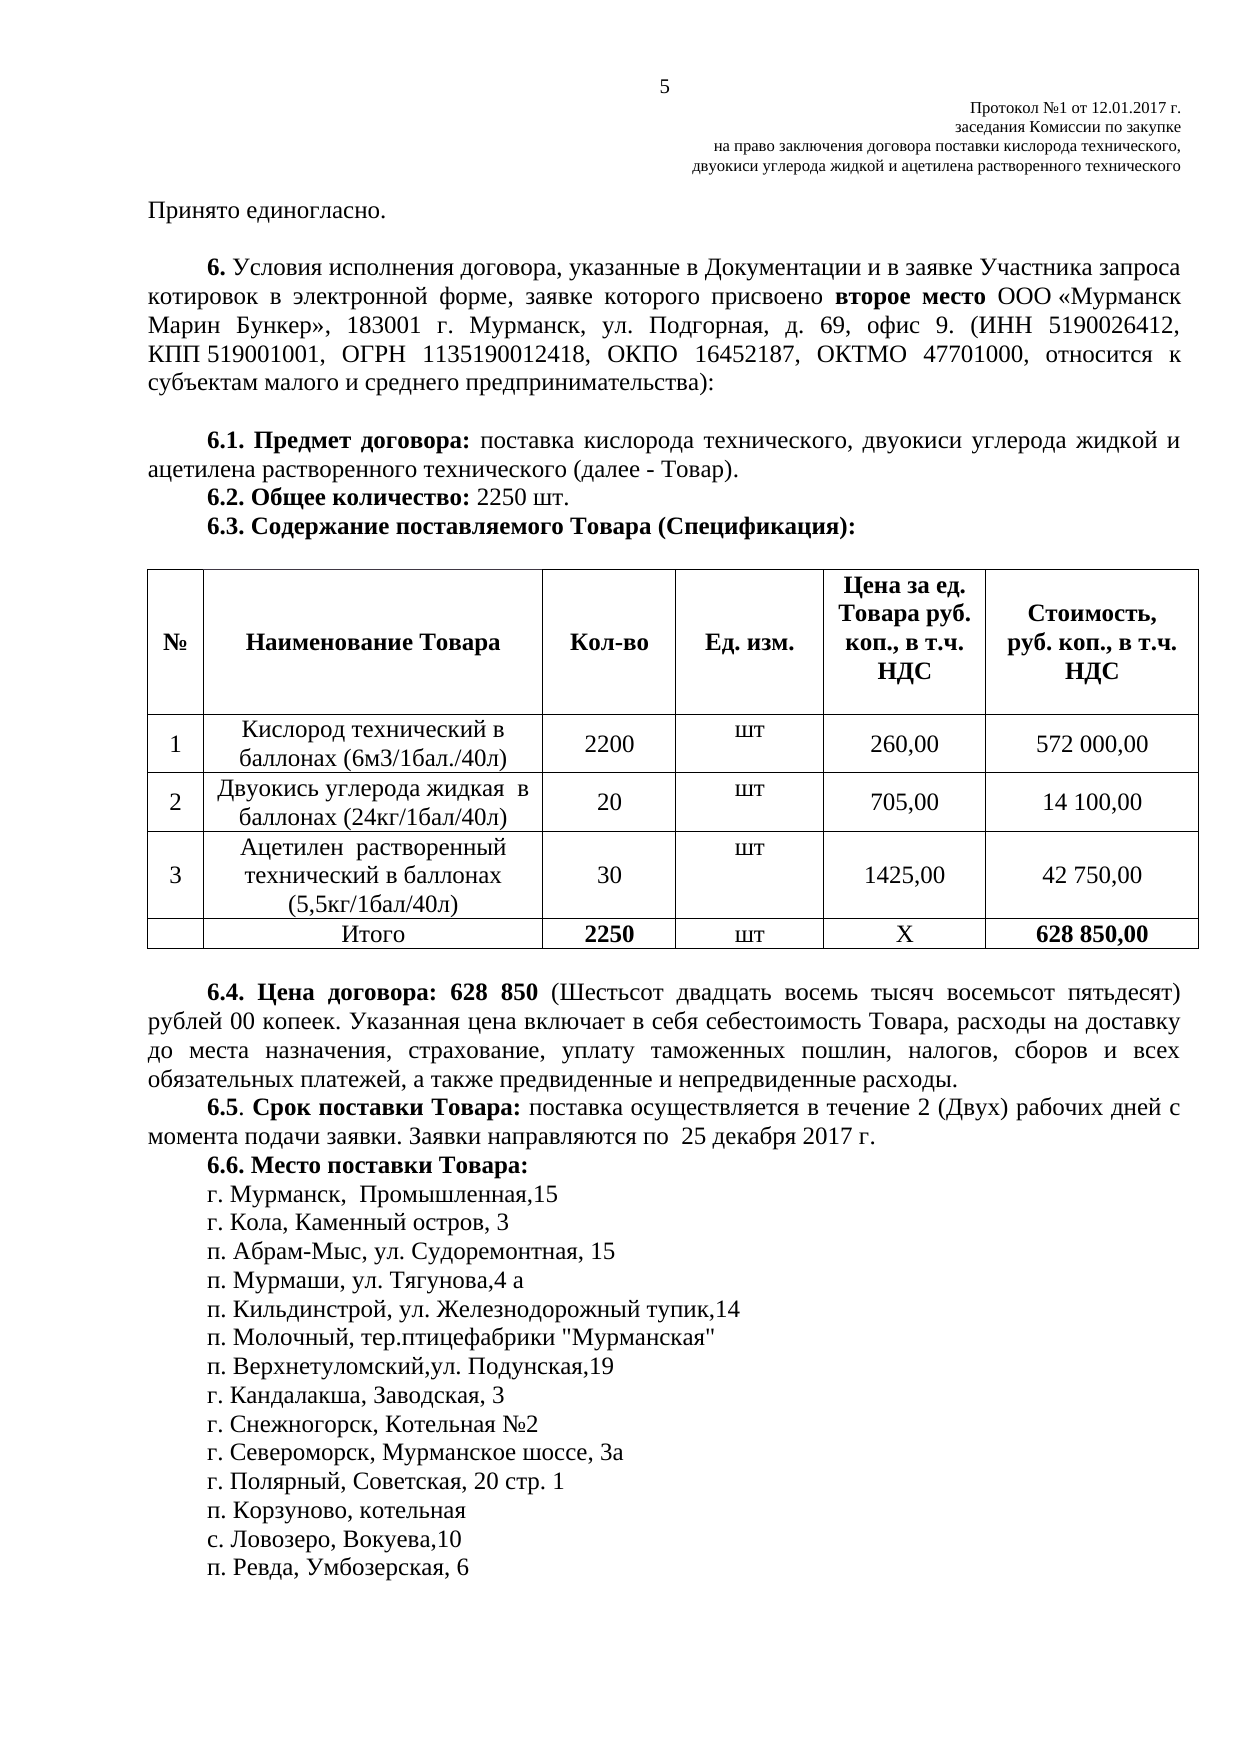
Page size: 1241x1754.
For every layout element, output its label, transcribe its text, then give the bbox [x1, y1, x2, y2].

table_cell Ацетилен растворенный технический в баллонах (5,5кг/1бал/40л) [204, 832, 542, 918]
table_header Цена за ед. Товара руб. коп., в т.ч. НДС [824, 570, 985, 713]
table_cell 2250 [543, 919, 675, 948]
text г. Полярный, Советская, 20 стр. 1 [148, 1466, 1181, 1495]
table_cell 1425,00 [824, 832, 985, 918]
text 6.3. Содержание поставляемого Товара (Спецификация): [148, 511, 1181, 540]
table_cell 42 750,00 [986, 832, 1198, 918]
table_cell 260,00 [824, 715, 985, 772]
table_cell Х [824, 919, 985, 948]
table_header Стоимость, руб. коп., в т.ч. НДС [986, 570, 1198, 713]
text 6. Условия исполнения договора, указанные в Документации и в заявке Участника запроса котировок в электронной форме, заявке которого присвоено второе место ООО «Мурманск Марин Бункер», 183001 г. Мурманск, ул. Подгорная, д. 69, офис 9. (ИНН 5190026412, КПП 519001001, ОГРН 1135190012418, ОКПО 16452187, ОКТМО 47701000, относится к субъектам малого и среднего предпринимательства): [148, 252, 1181, 396]
table_cell 14 100,00 [986, 773, 1198, 831]
table_cell 30 [543, 832, 675, 918]
text с. Ловозеро, Вокуева,10 [148, 1524, 1181, 1552]
text г. Североморск, Мурманское шоссе, 3а [148, 1437, 1181, 1466]
table_cell шт [676, 919, 823, 948]
table_cell [148, 919, 203, 948]
text г. Кола, Каменный остров, 3 [148, 1207, 1181, 1236]
table_cell 572 000,00 [986, 715, 1198, 772]
text 6.6. Место поставки Товара: [148, 1150, 1181, 1179]
table_cell шт [676, 832, 823, 918]
table_cell 705,00 [824, 773, 985, 831]
table_header Ед. изм. [676, 570, 823, 713]
text п. Абрам-Мыс, ул. Судоремонтная, 15 [148, 1236, 1181, 1265]
table_cell Кислород технический в баллонах (6м3/1бал./40л) [204, 715, 542, 772]
text 6.4. Цена договора: 628 850 (Шестьсот двадцать восемь тысяч восемьсот пятьдесят) рублей 00 копеек. Указанная цена включает в себя себестоимость Товара, расходы на доставку до места назначения, страхование, уплату таможенных пошлин, налогов, сборов и всех обязательных платежей, а также предвиденные и непредвиденные расходы. [148, 977, 1181, 1092]
table_header Кол-во [543, 570, 675, 713]
text 6.2. Общее количество: 2250 шт. [148, 482, 1181, 511]
table_cell 2 [148, 773, 203, 831]
table_cell шт [676, 773, 823, 831]
text г. Снежногорск, Котельная №2 [148, 1409, 1181, 1437]
table_cell Двуокись углерода жидкая в баллонах (24кг/1бал/40л) [204, 773, 542, 831]
table_cell шт [676, 715, 823, 772]
text п. Корзуново, котельная [148, 1495, 1181, 1524]
text Принято единогласно. [148, 195, 1181, 224]
table_cell 3 [148, 832, 203, 918]
text 6.5. Срок поставки Товара: поставка осуществляется в течение 2 (Двух) рабочих дней с момента подачи заявки. Заявки направляются по 25 декабря 2017 г. [148, 1092, 1181, 1150]
table_header № [148, 570, 203, 713]
text п. Мурмаши, ул. Тягунова,4 а [148, 1265, 1181, 1294]
text п. Молочный, тер.птицефабрики "Мурманская" [148, 1322, 1181, 1351]
table_cell 1 [148, 715, 203, 772]
text п. Ревда, Умбозерская, 6 [148, 1552, 1181, 1581]
text п. Кильдинстрой, ул. Железнодорожный тупик,14 [148, 1294, 1181, 1322]
text п. Верхнетуломский,ул. Подунская,19 [148, 1351, 1181, 1380]
table_cell 2200 [543, 715, 675, 772]
text г. Мурманск, Промышленная,15 [148, 1179, 1181, 1207]
text г. Кандалакша, Заводская, 3 [148, 1380, 1181, 1409]
table_header Наименование Товара [204, 570, 542, 713]
table_cell 628 850,00 [986, 919, 1198, 948]
table_cell 20 [543, 773, 675, 831]
table_cell Итого [204, 919, 542, 948]
text 6.1. Предмет договора: поставка кислорода технического, двуокиси углерода жидкой и ацетилена растворенного технического (далее - Товар). [148, 425, 1181, 482]
